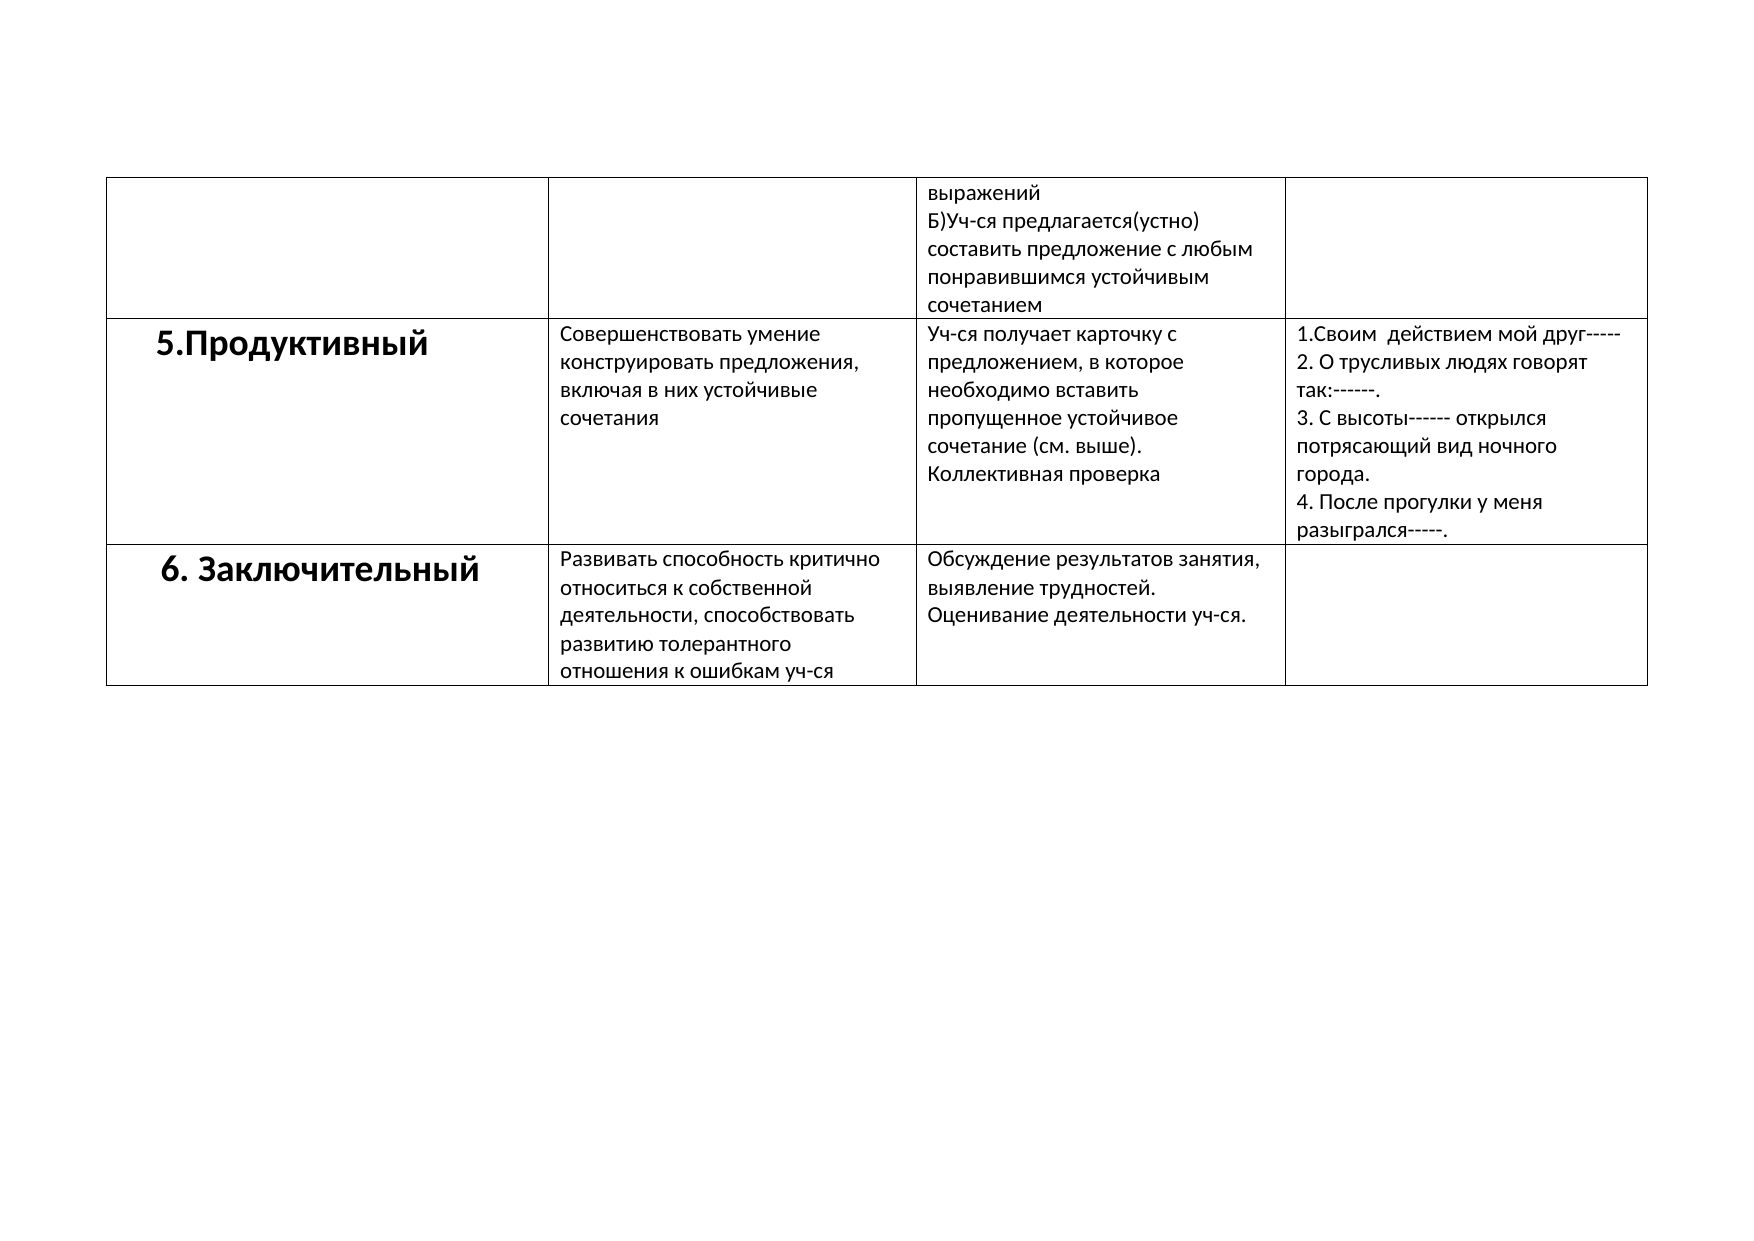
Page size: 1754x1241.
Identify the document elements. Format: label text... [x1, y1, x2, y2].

table_cell Совершенствовать умение конструировать предложения, включая в них устойчивые сочетания [549, 319, 916, 543]
table_cell Обсуждение результатов занятия, выявление трудностей. Оценивание деятельности уч-ся. [917, 545, 1285, 685]
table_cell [107, 178, 548, 318]
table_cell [1286, 178, 1647, 318]
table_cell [549, 178, 916, 318]
table_cell 1.Своим действием мой друг-----2. О трусливых людях говорят так:------. 3. С высоты------ открылся потрясающий вид ночного города. 4. После прогулки у меня разыгрался-----. [1286, 319, 1647, 543]
table_cell Развивать способность критично относиться к собственной деятельности, способствовать развитию толерантного отношения к ошибкам уч-ся [549, 545, 916, 685]
table_cell 6. Заключительный [107, 545, 548, 685]
table_cell [1286, 545, 1647, 685]
table_cell Уч-ся получает карточку с предложением, в которое необходимо вставить пропущенное устойчивое сочетание (см. выше). Коллективная проверка [917, 319, 1285, 543]
table_cell 5.Продуктивный [107, 319, 548, 543]
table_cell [917, 178, 1285, 318]
